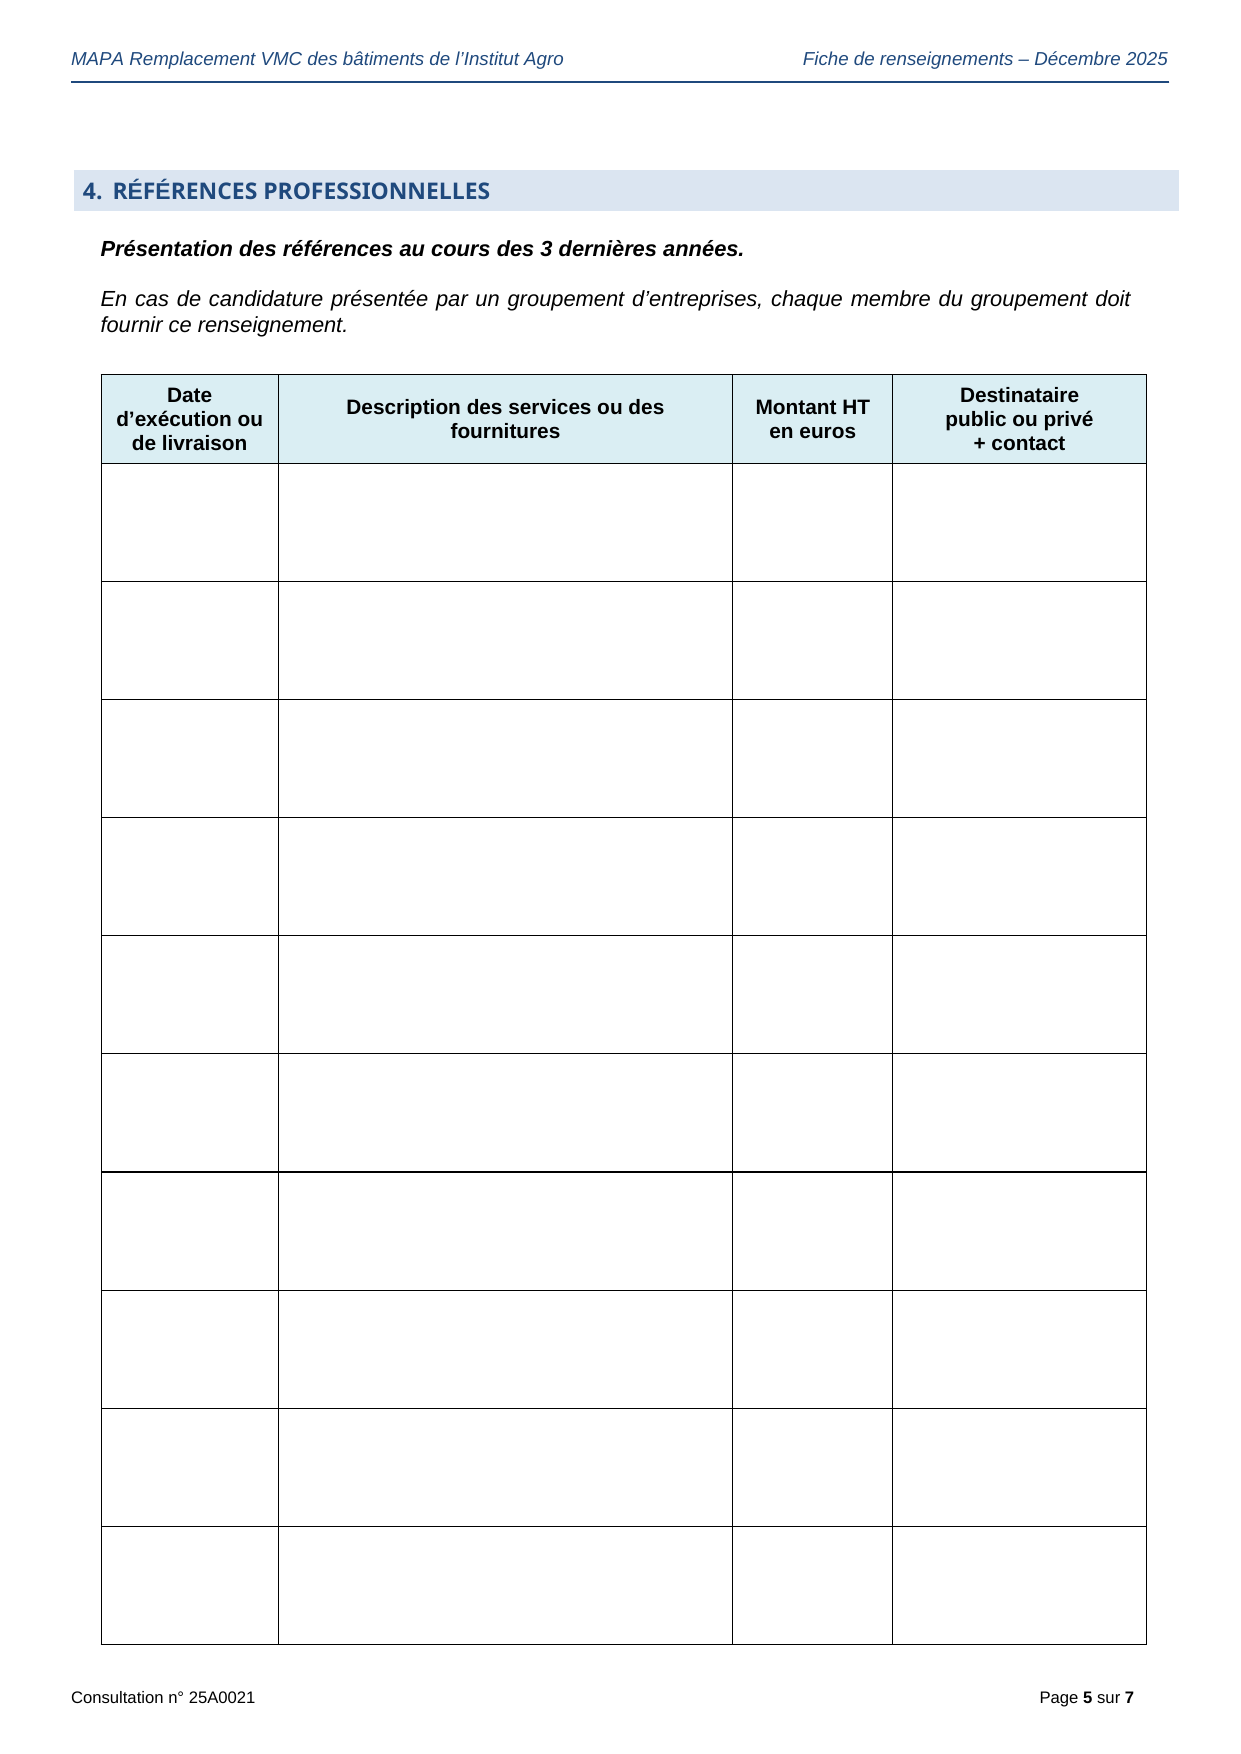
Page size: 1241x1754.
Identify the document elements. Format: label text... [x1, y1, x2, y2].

table_cell [733, 1291, 892, 1408]
table_cell [893, 1054, 1146, 1171]
table_cell [733, 700, 892, 817]
table_cell [102, 1527, 278, 1644]
table_cell [733, 1409, 892, 1526]
text Présentation des références au cours des 3 dernières années. [100, 236, 1110, 261]
table_cell [279, 1409, 732, 1526]
table_cell [102, 464, 278, 581]
table_cell [102, 936, 278, 1053]
table_cell [733, 818, 892, 935]
text RÉFÉRENCES PROFESSIONNELLES [75, 171, 1178, 210]
table_header Montant HT en euros [733, 375, 892, 463]
table_cell [279, 1527, 732, 1644]
table_cell [102, 1409, 278, 1526]
table_cell [893, 1409, 1146, 1526]
table_header Destinataire public ou privé + contact [893, 375, 1146, 463]
table_cell [733, 1054, 892, 1171]
table_cell [733, 936, 892, 1053]
table_cell [733, 1173, 892, 1289]
table_header Description des services ou des fournitures [279, 375, 732, 463]
table_cell [733, 1527, 892, 1644]
table_cell [893, 818, 1146, 935]
table_cell [279, 1173, 732, 1289]
table_cell [279, 936, 732, 1053]
table_header Date d’exécution ou de livraison [102, 375, 278, 463]
table_cell [893, 1291, 1146, 1408]
table_cell [279, 464, 732, 581]
text En cas de candidature présentée par un groupement d’entreprises, chaque membre du groupement doit fournir ce renseignement. [100, 286, 1134, 337]
table_cell [102, 700, 278, 817]
table_cell [279, 582, 732, 699]
table_cell [893, 464, 1146, 581]
table_cell [279, 1291, 732, 1408]
table_cell [733, 582, 892, 699]
table_cell [102, 1173, 278, 1289]
table_cell [733, 464, 892, 581]
table_cell [279, 700, 732, 817]
table_cell [893, 1527, 1146, 1644]
table_cell [102, 1054, 278, 1171]
table_cell [893, 700, 1146, 817]
table_cell [893, 582, 1146, 699]
table_cell [893, 1173, 1146, 1289]
table_cell [102, 582, 278, 699]
table_cell [279, 1054, 732, 1171]
table_cell [279, 818, 732, 935]
table_cell [102, 818, 278, 935]
table_cell [102, 1291, 278, 1408]
table_cell [893, 936, 1146, 1053]
